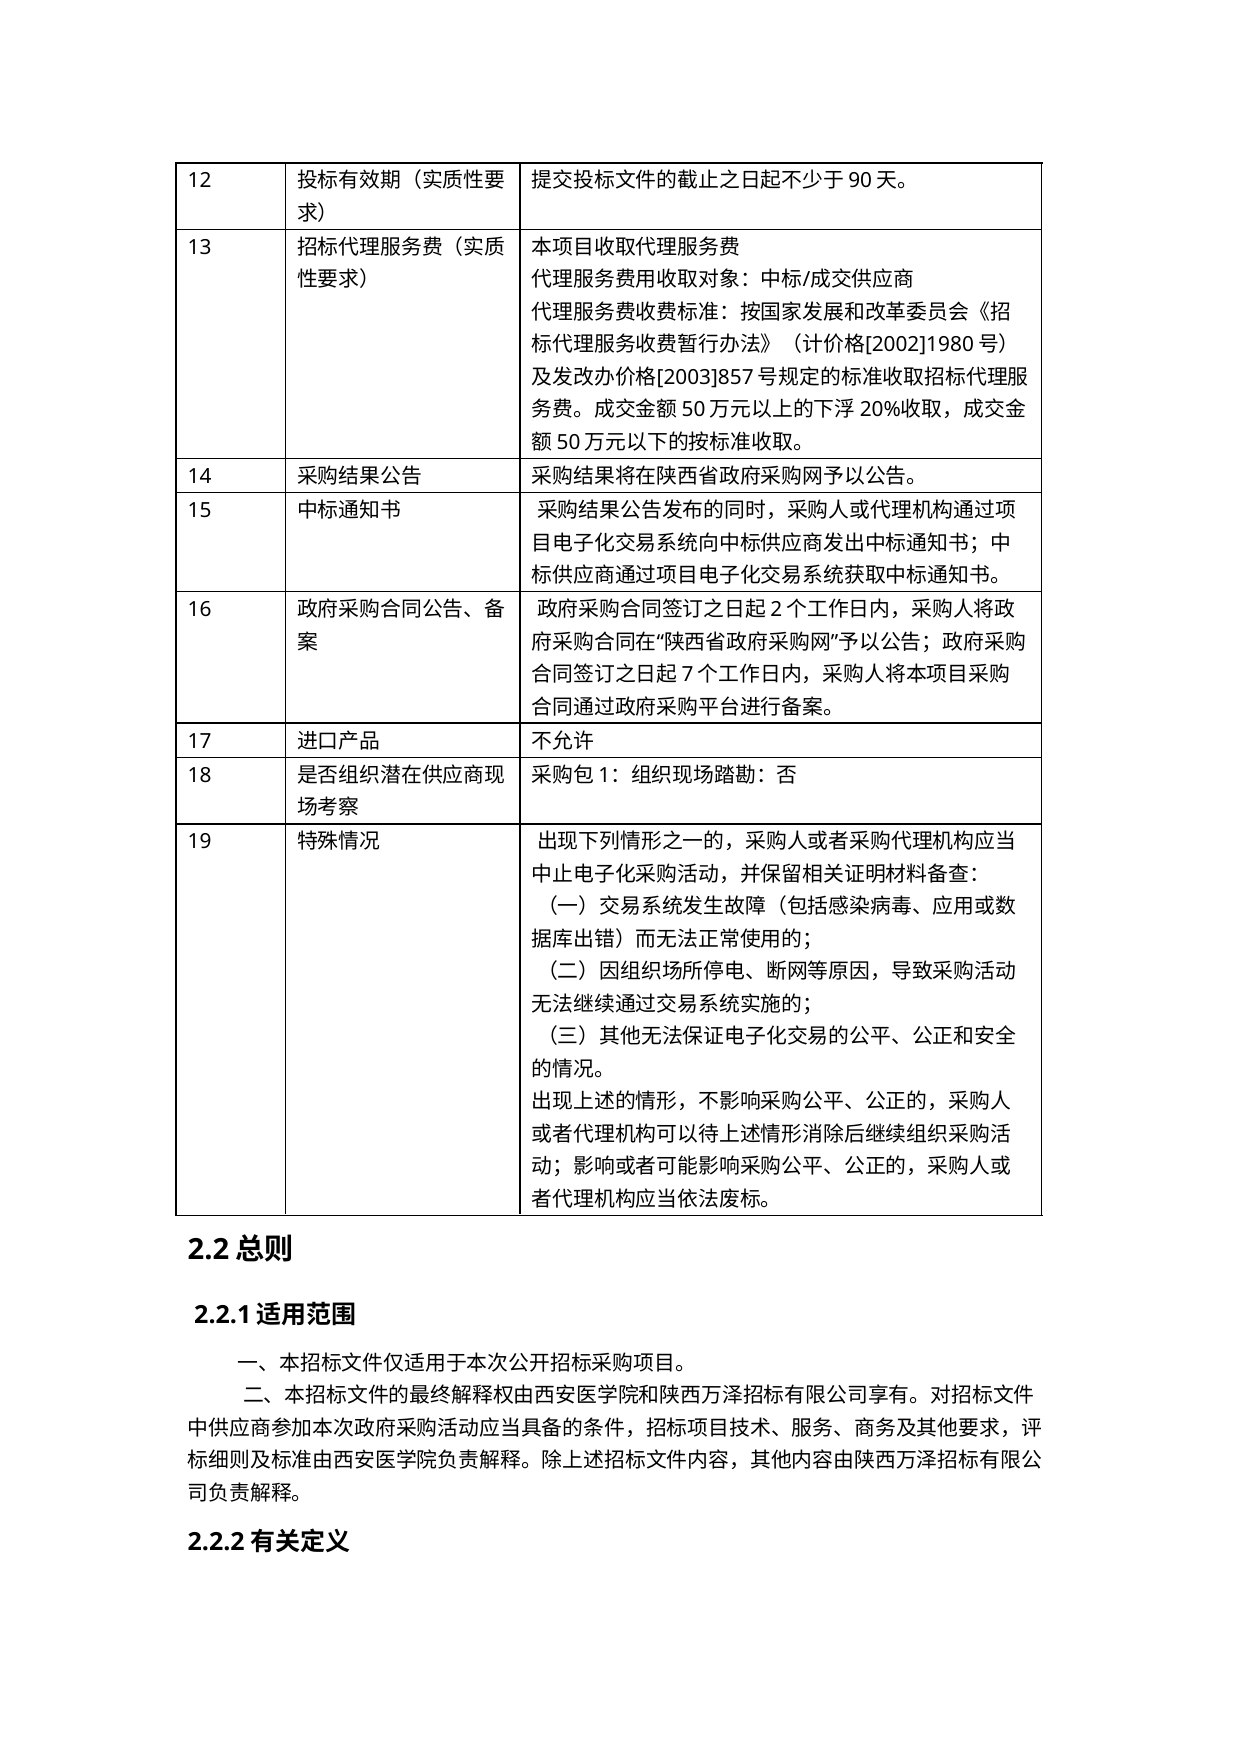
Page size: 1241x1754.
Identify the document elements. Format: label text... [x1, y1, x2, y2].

table_cell 采购包1：组织现场踏勘：否 [521, 758, 1041, 823]
table_cell 不允许 [521, 724, 1041, 756]
table_cell 特殊情况 [286, 825, 519, 1214]
table_cell 19 [177, 825, 285, 1214]
table_cell 政府采购合同签订之日起2个工作日内，采购人将政府采购合同在“陕西省政府采购网”予以公告；政府采购合同签订之日起7个工作日内，采购人将本项目采购合同通过政府采购平台进行备案。 [521, 592, 1041, 722]
table_cell 本项目收取代理服务费 代理服务费用收取对象：中标/成交供应商 代理服务费收费标准：按国家发展和改革委员会《招标代理服务收费暂行办法》（计价格[2002]1980号）及发改办价格[2003]857号规定的标准收取招标代理服务费。成交金额50万元以上的下浮20%收取，成交金额50万元以下的按标准收取。 [521, 230, 1041, 458]
table_cell 14 [177, 459, 285, 492]
text 一、本招标文件仅适用于本次公开招标采购项目。 [187, 1346, 1053, 1378]
text 2.2.2有关定义 [187, 1508, 1053, 1573]
text 2.2.1适用范围 [187, 1281, 1053, 1346]
table_cell 采购结果将在陕西省政府采购网予以公告。 [521, 459, 1041, 492]
table_cell 中标通知书 [286, 493, 519, 591]
table_cell 17 [177, 724, 285, 756]
table_cell 采购结果公告 [286, 459, 519, 492]
table_cell 16 [177, 592, 285, 722]
table_cell 出现下列情形之一的，采购人或者采购代理机构应当中止电子化采购活动，并保留相关证明材料备查： （一）交易系统发生故障（包括感染病毒、应用或数据库出错）而无法正常使用的； （二）因组织场所停电、断网等原因，导致采购活动无法继续通过交易系统实施的； （三）其他无法保证电子化交易的公平、公正和安全的情况。 出现上述的情形，不影响采购公平、公正的，采购人或者代理机构可以待上述情形消除后继续组织采购活动；影响或者可能影响采购公平、公正的，采购人或者代理机构应当依法废标。 [521, 825, 1041, 1214]
table_cell 18 [177, 758, 285, 823]
table_cell 政府采购合同公告、备案 [286, 592, 519, 722]
table_cell 13 [177, 230, 285, 458]
table_cell 12 [177, 164, 285, 228]
table_cell 进口产品 [286, 724, 519, 756]
table_cell 提交投标文件的截止之日起不少于90天。 [521, 164, 1041, 228]
table_cell 投标有效期（实质性要求） [286, 164, 519, 228]
table_cell 采购结果公告发布的同时，采购人或代理机构通过项目电子化交易系统向中标供应商发出中标通知书；中标供应商通过项目电子化交易系统获取中标通知书。 [521, 493, 1041, 591]
table_cell 是否组织潜在供应商现场考察 [286, 758, 519, 823]
text 二、本招标文件的最终解释权由西安医学院和陕西万泽招标有限公司享有。对招标文件中供应商参加本次政府采购活动应当具备的条件，招标项目技术、服务、商务及其他要求，评标细则及标准由西安医学院负责解释。除上述招标文件内容，其他内容由陕西万泽招标有限公司负责解释。 [187, 1378, 1053, 1508]
table_cell 招标代理服务费（实质性要求） [286, 230, 519, 458]
text 2.2总则 [187, 1216, 1053, 1281]
table_cell 15 [177, 493, 285, 591]
